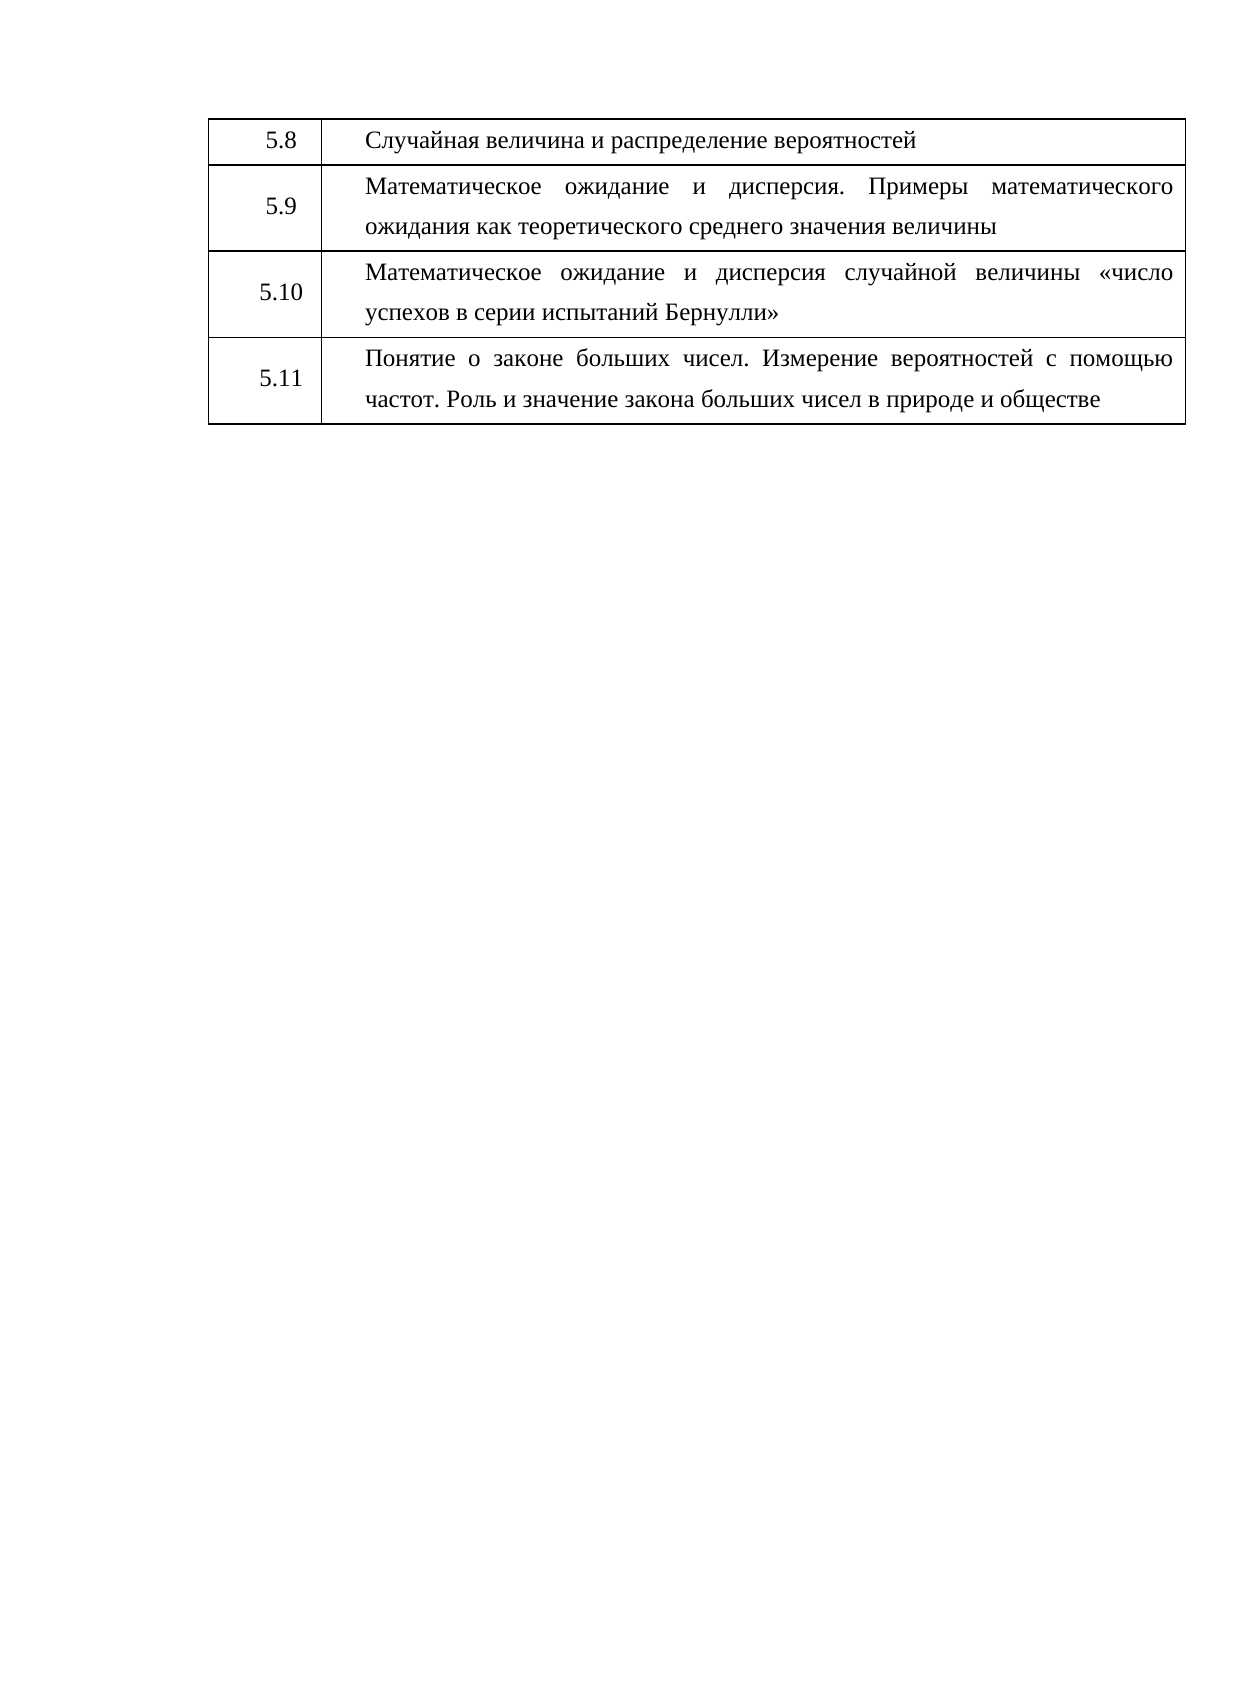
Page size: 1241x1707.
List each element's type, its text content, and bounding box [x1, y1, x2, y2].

table_cell Математическое ожидание и дисперсия случайной величины «число успехов в серии испытаний Бернулли» [322, 252, 1185, 337]
table_cell 5.9 [209, 166, 321, 250]
table_cell 5.11 [209, 338, 321, 423]
table_cell Математическое ожидание и дисперсия. Примеры математического ожидания как теоретического среднего значения величины [322, 166, 1185, 250]
table_cell 5.10 [209, 252, 321, 337]
table_cell Случайная величина и распределение вероятностей [322, 120, 1185, 164]
table_cell Понятие о законе больших чисел. Измерение вероятностей с помощью частот. Роль и значение закона больших чисел в природе и обществе [322, 338, 1185, 423]
table_cell 5.8 [209, 120, 321, 164]
